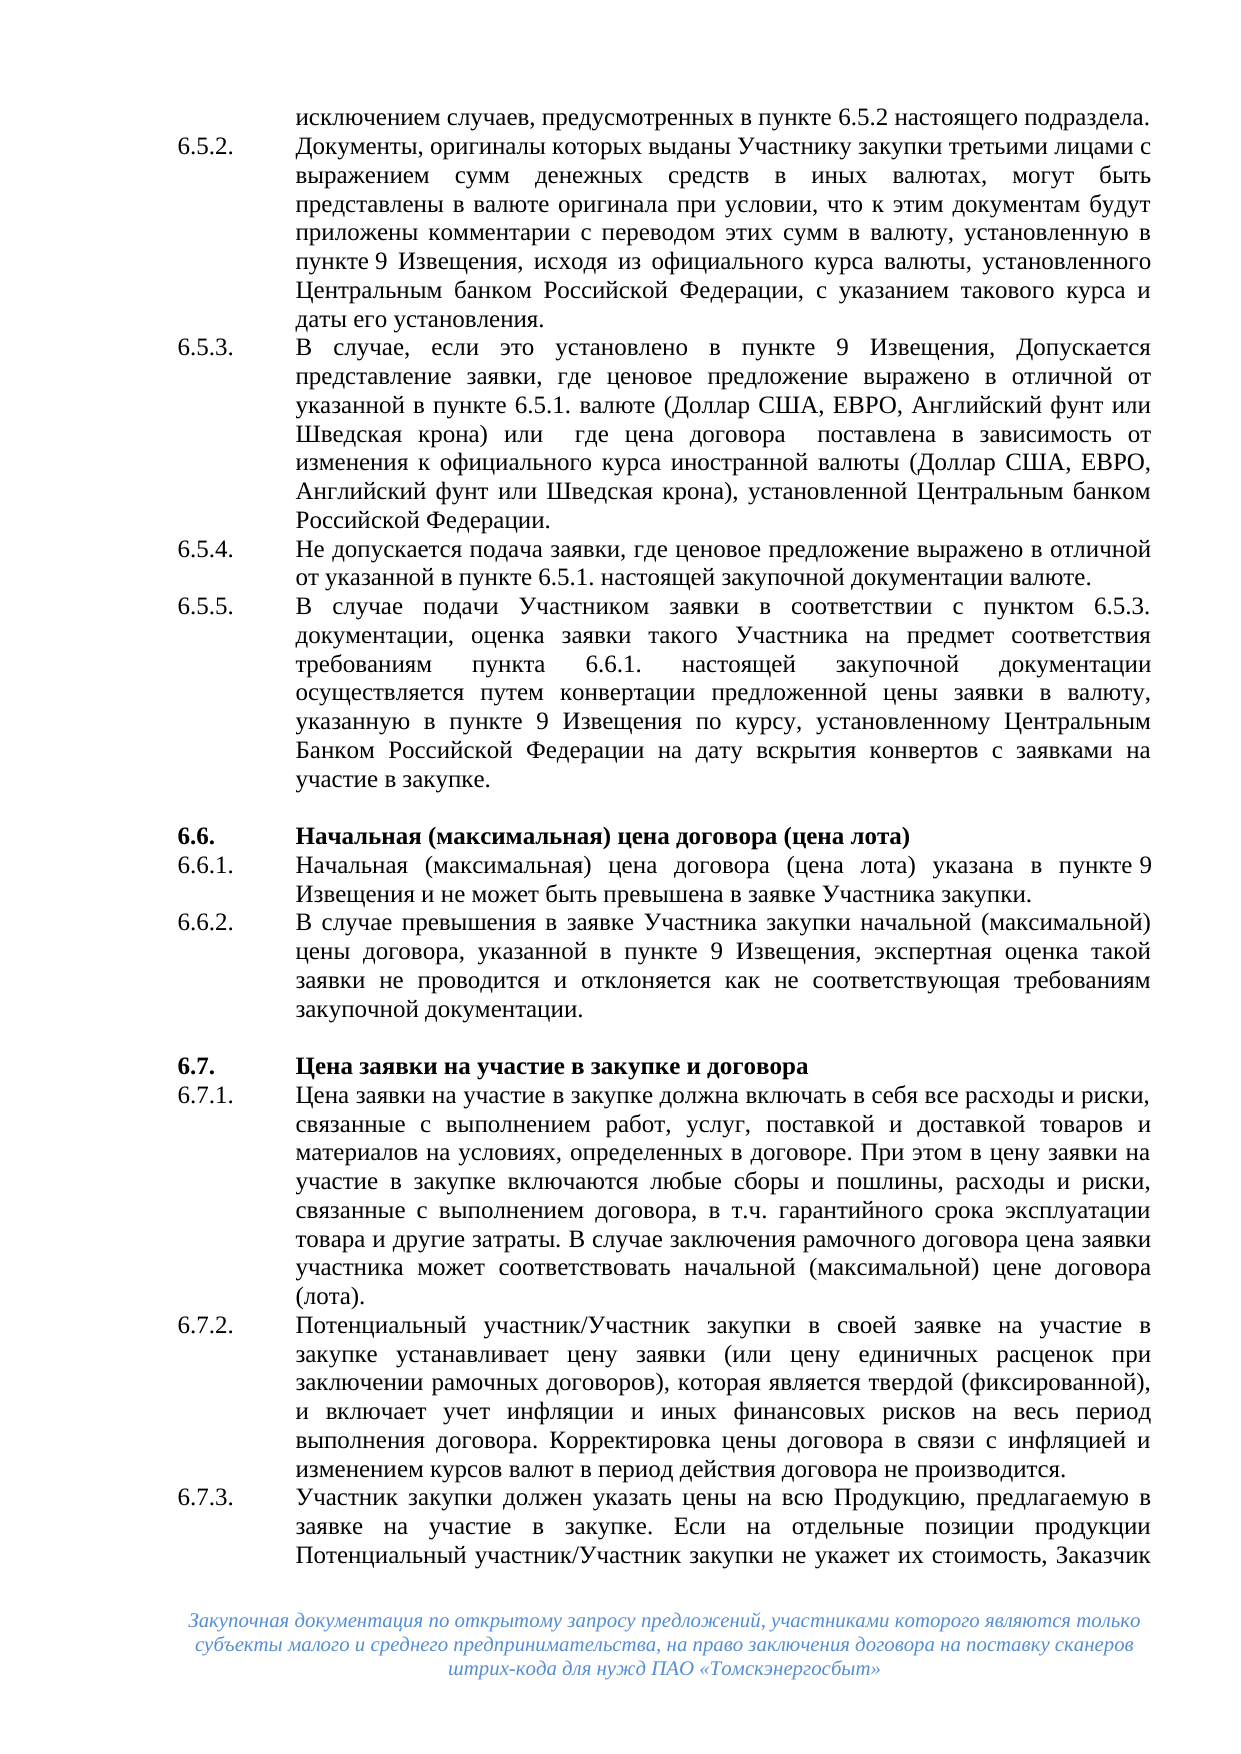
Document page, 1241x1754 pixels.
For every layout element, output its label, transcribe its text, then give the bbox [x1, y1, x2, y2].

list Потенциальный участник/Участник закупки в своей заявке на участие в закупке устанавливает цену заявки (или цену единичных расценок при заключении рамочных договоров), которая является твердой (фиксированной), и включает учет инфляции и иных финансовых рисков на весь период выполнения договора. Корректировка цены договора в связи с инфляцией и изменением курсов валют в период действия договора не производится. [177, 1310, 1152, 1482]
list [177, 1482, 1152, 1569]
list Документы, оригиналы которых выданы Участнику закупки третьими лицами с выражением сумм денежных средств в иных валютах, могут быть представлены в валюте оригинала при условии, что к этим документам будут приложены комментарии с переводом этих сумм в валюту, установленную в пункте 9 Извещения, исходя из официального курса валюты, установленного Центральным банком Российской Федерации, с указанием такового курса и даты его установления. [177, 131, 1152, 332]
list Цена заявки на участие в закупке и договора [177, 1051, 1152, 1080]
list В случае подачи Участником заявки в соответствии с пунктом 6.5.3. документации, оценка заявки такого Участника на предмет соответствия требованиям пункта 6.6.1. настоящей закупочной документации осуществляется путем конвертации предложенной цены заявки в валюту, указанную в пункте 9 Извещения по курсу, установленному Центральным Банком Российской Федерации на дату вскрытия конвертов с заявками на участие в закупке. [177, 591, 1152, 792]
list Начальная (максимальная) цена договора (цена лота) [177, 821, 1152, 850]
list Начальная (максимальная) цена договора (цена лота) указана в пункте 9 Извещения и не может быть превышена в заявке Участника закупки. [177, 850, 1152, 907]
list В случае превышения в заявке Участника закупки начальной (максимальной) цены договора, указанной в пункте 9 Извещения, экспертная оценка такой заявки не проводится и отклоняется как не соответствующая требованиям закупочной документации. [177, 907, 1152, 1022]
list В случае, если это установлено в пункте 9 Извещения, Допускается представление заявки, где ценовое предложение выражено в отличной от указанной в пункте 6.5.1. валюте (Доллар США, ЕВРО, Английский фунт или Шведская крона) или где цена договора поставлена в зависимость от изменения к официального курса иностранной валюты (Доллар США, ЕВРО, Английский фунт или Шведская крона), установленной Центральным банком Российской Федерации. [177, 332, 1152, 534]
list Не допускается подача заявки, где ценовое предложение выражено в отличной от указанной в пункте 6.5.1. настоящей закупочной документации валюте. [177, 534, 1152, 591]
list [177, 102, 1152, 131]
list Цена заявки на участие в закупке должна включать в себя все расходы и риски, связанные с выполнением работ, услуг, поставкой и доставкой товаров и материалов на условиях, определенных в договоре. При этом в цену заявки на участие в закупке включаются любые сборы и пошлины, расходы и риски, связанные с выполнением договора, в т.ч. гарантийного срока эксплуатации товара и другие затраты. В случае заключения рамочного договора цена заявки участника может соответствовать начальной (максимальной) цене договора (лота). [177, 1080, 1152, 1310]
